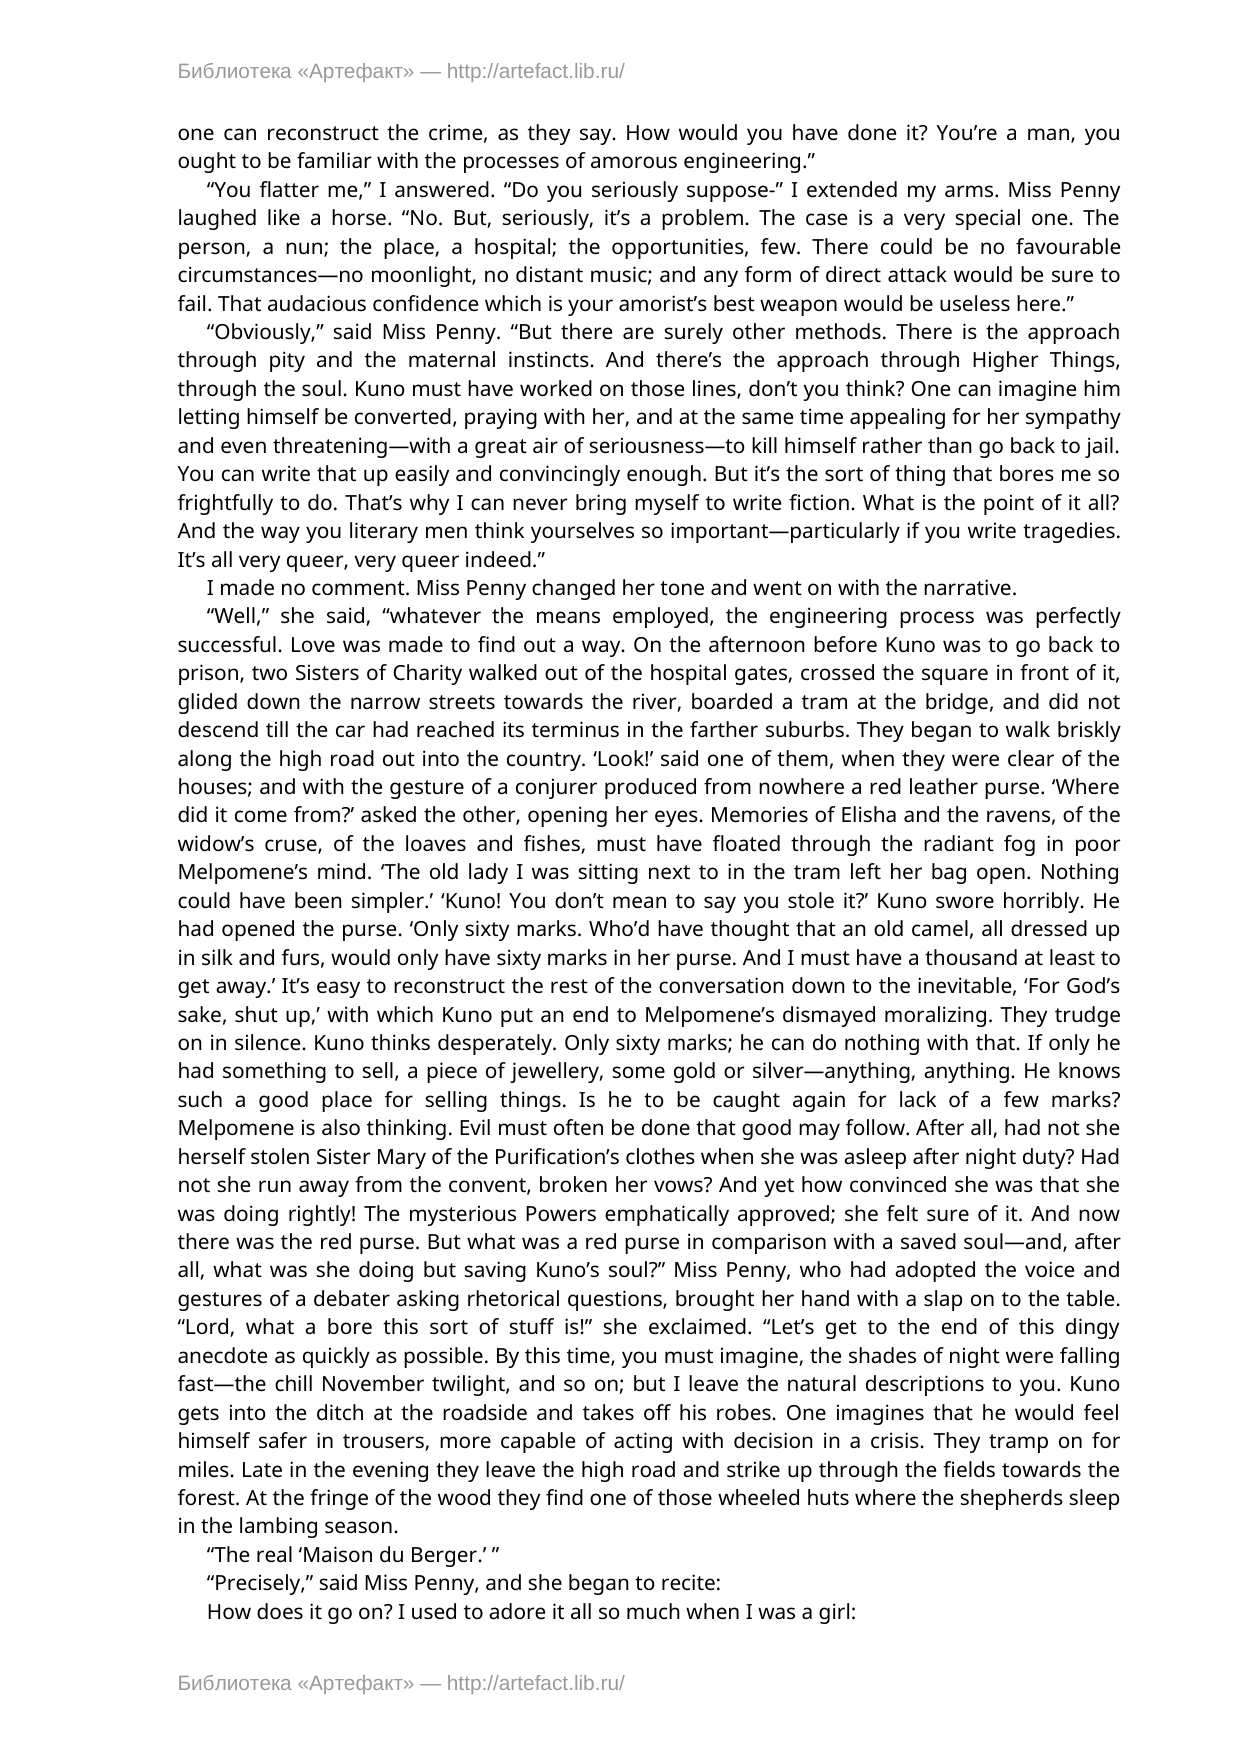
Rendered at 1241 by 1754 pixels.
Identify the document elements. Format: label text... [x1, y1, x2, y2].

text “Well,” she said, “whatever the means employed, the engineering process was perfectly successful. Love was made to find out a way. On the afternoon before Kuno was to go back to prison, two Sisters of Charity walked out of the hospital gates, crossed the square in front of it, glided down the narrow streets towards the river, boarded a tram at the bridge, and did not descend till the car had reached its terminus in the farther suburbs. They began to walk briskly along the high road out into the country. ‘Look!’ said one of them, when they were clear of the houses; and with the gesture of a conjurer produced from nowhere a red leather purse. ‘Where did it come from?’ asked the other, opening her eyes. Memories of Elisha and the ravens, of the widow’s cruse, of the loaves and fishes, must have floated through the radiant fog in poor Melpomene’s mind. ‘The old lady I was sitting next to in the tram left her bag open. Nothing could have been simpler.’ ‘Kuno! You don’t mean to say you stole it?’ Kuno swore horribly. He had opened the purse. ‘Only sixty marks. Who’d have thought that an old camel, all dressed up in silk and furs, would only have sixty marks in her purse. And I must have a thousand at least to get away.’ It’s easy to reconstruct the rest of the conversation down to the inevitable, ‘For God’s sake, shut up,’ with which Kuno put an end to Melpomene’s dismayed moralizing. They trudge on in silence. Kuno thinks desperately. Only sixty marks; he can do nothing with that. If only he had something to sell, a piece of jewellery, some gold or silver—anything, anything. He knows such a good place for selling things. Is he to be caught again for lack of a few marks? Melpomene is also thinking. Evil must often be done that good may follow. After all, had not she herself stolen Sister Mary of the Purification’s clothes when she was asleep after night duty? Had not she run away from the convent, broken her vows? And yet how convinced she was that she was doing rightly! The mysterious Powers emphatically approved; she felt sure of it. And now there was the red purse. But what was a red purse in comparison with a saved soul—and, after all, what was she doing but saving Kuno’s soul?” Miss Penny, who had adopted the voice and gestures of a debater asking rhetorical questions, brought her hand with a slap on to the table. “Lord, what a bore this sort of stuff is!” she exclaimed. “Let’s get to the end of this dingy anecdote as quickly as possible. By this time, you must imagine, the shades of night were falling fast—the chill November twilight, and so on; but I leave the natural descriptions to you. Kuno gets into the ditch at the roadside and takes off his robes. One imagines that he would feel himself safer in trousers, more capable of acting with decision in a crisis. They tramp on for miles. Late in the evening they leave the high road and strike up through the fields towards the forest. At the fringe of the wood they find one of those wheeled huts where the shepherds sleep in the lambing season. [177, 602, 1122, 1540]
text “Obviously,” said Miss Penny. “But there are surely other methods. There is the approach through pity and the maternal instincts. And there’s the approach through Higher Things, through the soul. Kuno must have worked on those lines, don’t you think? One can imagine him letting himself be converted, praying with her, and at the same time appealing for her sympathy and even threatening—with a great air of seriousness—to kill himself rather than go back to jail. You can write that up easily and convincingly enough. But it’s the sort of thing that bores me so frightfully to do. That’s why I can never bring myself to write fiction. What is the point of it all? And the way you literary men think yourselves so important—particularly if you write tragedies. It’s all very queer, very queer indeed.” [177, 317, 1122, 573]
text I made no comment. Miss Penny changed her tone and went on with the narrative. [177, 573, 1122, 602]
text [177, 118, 1122, 175]
text How does it go on? I used to adore it all so much when I was a girl: [177, 1597, 1122, 1625]
text “The real ‘Maison du Berger.’ ” [177, 1540, 1122, 1568]
text “Precisely,” said Miss Penny, and she began to recite: [177, 1568, 1122, 1597]
text “You flatter me,” I answered. “Do you seriously suppose-” I extended my arms. Miss Penny laughed like a horse. “No. But, seriously, it’s a problem. The case is a very special one. The person, a nun; the place, a hospital; the opportunities, few. There could be no favourable circumstances—no moonlight, no distant music; and any form of direct attack would be sure to fail. That audacious confidence which is your amorist’s best weapon would be useless here.” [177, 175, 1122, 317]
